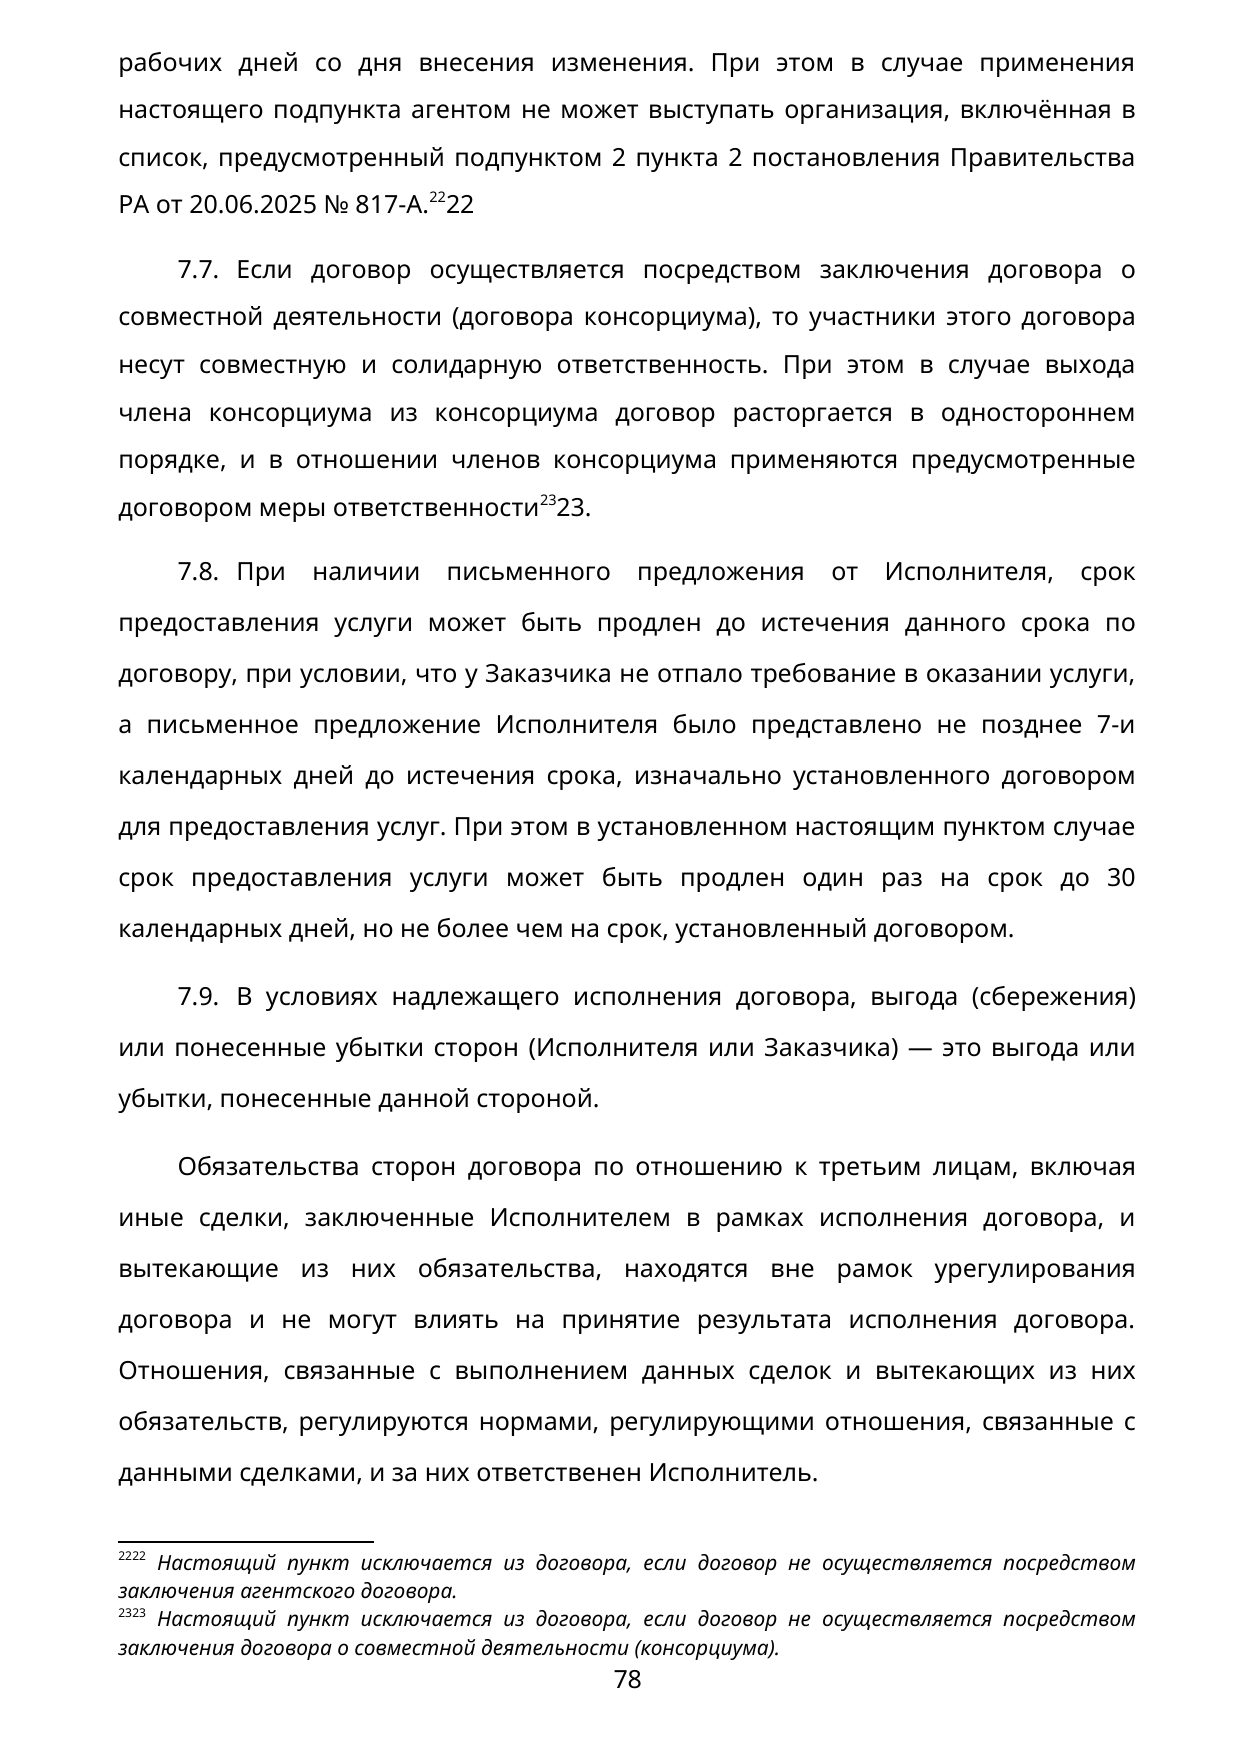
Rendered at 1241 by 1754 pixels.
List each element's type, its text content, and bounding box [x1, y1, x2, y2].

text 7.8. При наличии письменного предложения от Исполнителя, срок предоставления услуги может быть продлен до истечения данного срока по договору, при условии, что у Заказчика не отпало требование в оказании услуги, а письменное предложение Исполнителя было представлено не позднее 7-и календарных дней до истечения срока, изначально установленного договором для предоставления услуг. При этом в установленном настоящим пунктом случае срок предоставления услуги может быть продлен один раз на срок до 30 календарных дней, но не более чем на срок, установленный договором. [118, 554, 1137, 945]
text 7.9. В условиях надлежащего исполнения договора, выгода (сбережения) или понесенные убытки сторон (Исполнителя или Заказчика) — это выгода или убытки, понесенные данной стороной. [118, 979, 1137, 1115]
text 7.7. Если договор осуществляется посредством заключения договора о совместной деятельности (договора консорциума), то участники этого договора несут совместную и солидарную ответственность. При этом в случае выхода члена консорциума из консорциума договор расторгается в одностороннем порядке, и в отношении членов консорциума применяются предусмотренные договором меры ответственности23. [118, 251, 1137, 523]
text Обязательства сторон договора по отношению к третьим лицам, включая иные сделки, заключенные Исполнителем в рамках исполнения договора, и вытекающие из них обязательства, находятся вне рамок урегулирования договора и не могут влиять на принятие результата исполнения договора. Отношения, связанные с выполнением данных сделок и вытекающих из них обязательств, регулируются нормами, регулирующими отношения, связанные с данными сделками, и за них ответственен Исполнитель. [118, 1148, 1137, 1489]
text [118, 44, 1137, 221]
